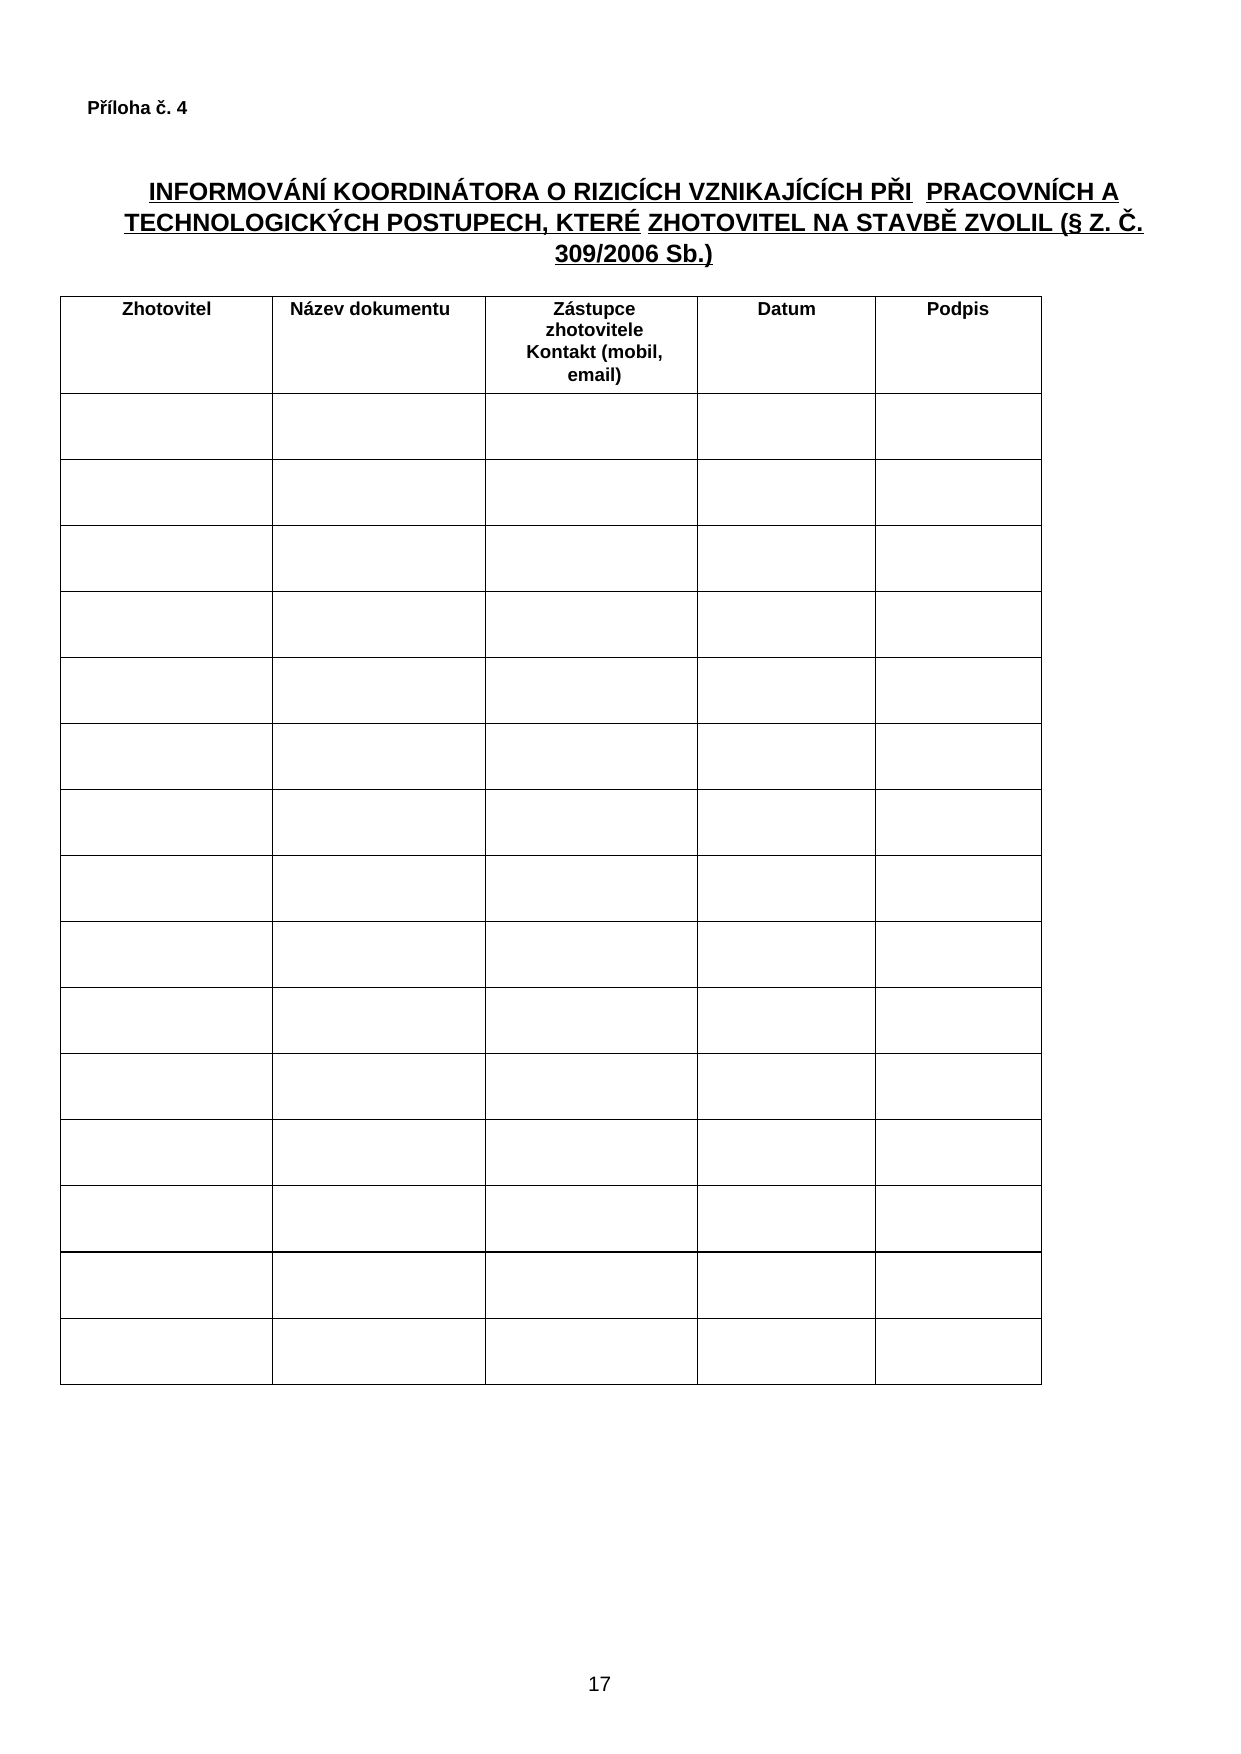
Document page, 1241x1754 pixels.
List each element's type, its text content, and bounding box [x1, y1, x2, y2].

table_cell [273, 988, 485, 1053]
table_cell [876, 592, 1041, 657]
table_cell [486, 394, 697, 458]
table_cell [273, 658, 485, 723]
table_cell [698, 1319, 875, 1384]
table_cell [698, 922, 875, 987]
table_cell [273, 790, 485, 855]
table_cell [273, 1186, 485, 1251]
table_cell [486, 1253, 697, 1317]
table_cell [486, 790, 697, 855]
table_cell [61, 922, 272, 987]
table_cell [876, 1319, 1041, 1384]
table_cell [876, 790, 1041, 855]
table_cell [273, 1054, 485, 1119]
table_cell [273, 1319, 485, 1384]
table_cell [698, 460, 875, 524]
table_cell [876, 526, 1041, 591]
table_header Zástupce zhotovitele Kontakt (mobil, email) [486, 297, 697, 392]
table_cell [486, 658, 697, 723]
table_cell [876, 1120, 1041, 1185]
table_cell [698, 592, 875, 657]
table_cell [61, 1253, 272, 1317]
table_cell [876, 724, 1041, 789]
table_cell [273, 1253, 485, 1317]
table_cell [61, 790, 272, 855]
table_cell [486, 922, 697, 987]
table_cell [486, 856, 697, 921]
table_cell [876, 394, 1041, 458]
table_cell [61, 526, 272, 591]
table_cell [273, 592, 485, 657]
table_cell [273, 526, 485, 591]
table_cell [273, 922, 485, 987]
table_cell [61, 1319, 272, 1384]
table_cell [486, 1186, 697, 1251]
table_header Datum [698, 297, 875, 392]
table_cell [698, 1120, 875, 1185]
table_cell [486, 1120, 697, 1185]
text INFORMOVÁNÍ KOORDINÁTORA O RIZICÍCH VZNIKAJÍCÍCH PŘI PRACOVNÍCH A TECHNOLOGICKÝCH POSTUPECH, KTERÉ ZHOTOVITEL NA STAVBĚ ZVOLIL (§ Z. Č. 309/2006 Sb.) [115, 177, 1152, 267]
table_cell [61, 1120, 272, 1185]
table_cell [61, 1054, 272, 1119]
table_cell [876, 1253, 1041, 1317]
table_header Podpis [876, 297, 1041, 392]
table_cell [61, 1186, 272, 1251]
table_cell [486, 526, 697, 591]
table_header Zhotovitel [61, 297, 272, 392]
table_cell [698, 724, 875, 789]
table_cell [61, 460, 272, 524]
table_cell [698, 1253, 875, 1317]
table_cell [876, 922, 1041, 987]
table_cell [876, 1054, 1041, 1119]
table_cell [876, 856, 1041, 921]
table_cell [61, 658, 272, 723]
table_cell [698, 658, 875, 723]
table_cell [876, 988, 1041, 1053]
table_cell [273, 856, 485, 921]
table_cell [61, 394, 272, 458]
table_cell [61, 724, 272, 789]
text Příloha č. 4 [87, 96, 1112, 118]
table_cell [61, 988, 272, 1053]
table_cell [273, 460, 485, 524]
table_cell [61, 592, 272, 657]
table_cell [486, 724, 697, 789]
table_cell [698, 394, 875, 458]
table_cell [876, 460, 1041, 524]
table_cell [61, 856, 272, 921]
table_cell [486, 988, 697, 1053]
table_cell [698, 1186, 875, 1251]
table_cell [698, 790, 875, 855]
table_cell [273, 394, 485, 458]
table_cell [698, 1054, 875, 1119]
table_cell [486, 460, 697, 524]
table_cell [273, 724, 485, 789]
table_cell [698, 988, 875, 1053]
table_cell [486, 1054, 697, 1119]
table_cell [486, 1319, 697, 1384]
table_cell [273, 1120, 485, 1185]
table_header Název dokumentu [273, 297, 485, 392]
table_cell [698, 526, 875, 591]
table_cell [876, 658, 1041, 723]
table_cell [486, 592, 697, 657]
table_cell [698, 856, 875, 921]
table_cell [876, 1186, 1041, 1251]
